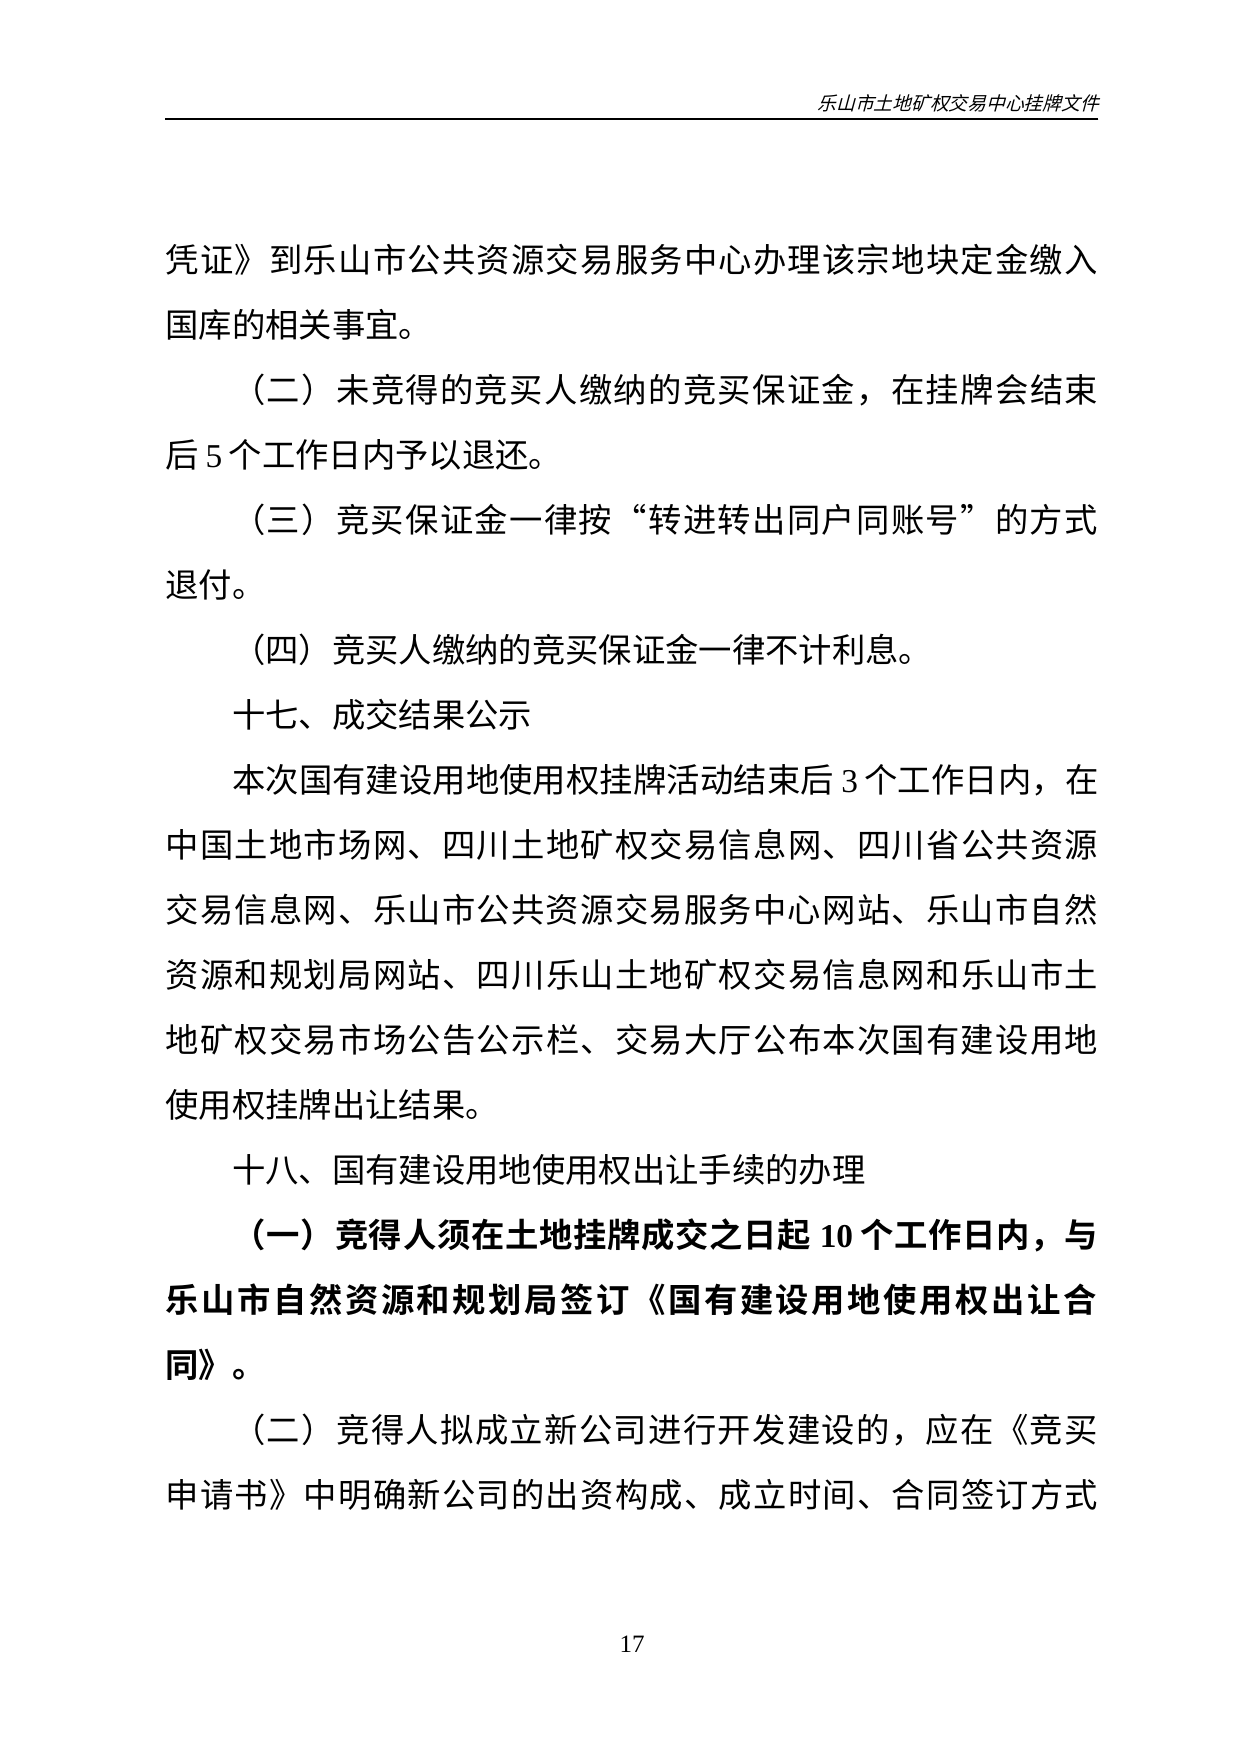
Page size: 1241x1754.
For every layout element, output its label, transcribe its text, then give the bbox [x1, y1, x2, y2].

text 十七、成交结果公示 [165, 681, 1098, 746]
text （一）竞得人须在土地挂牌成交之日起10个工作日内，与乐山市自然资源和规划局签订《国有建设用地使用权出让合同》。 [165, 1201, 1098, 1396]
text （二）未竞得的竞买人缴纳的竞买保证金，在挂牌会结束后5个工作日内予以退还。 [165, 356, 1098, 486]
text 十八、国有建设用地使用权出让手续的办理 [165, 1136, 1098, 1201]
text （三）竞买保证金一律按“转进转出同户同账号”的方式退付。 [165, 486, 1098, 616]
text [165, 1396, 1098, 1526]
text 本次国有建设用地使用权挂牌活动结束后3个工作日内，在中国土地市场网、四川土地矿权交易信息网、四川省公共资源交易信息网、乐山市公共资源交易服务中心网站、乐山市自然资源和规划局网站、四川乐山土地矿权交易信息网和乐山市土地矿权交易市场公告公示栏、交易大厅公布本次国有建设用地使用权挂牌出让结果。 [165, 746, 1098, 1136]
text （四）竞买人缴纳的竞买保证金一律不计利息。 [165, 616, 1098, 681]
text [165, 226, 1098, 356]
